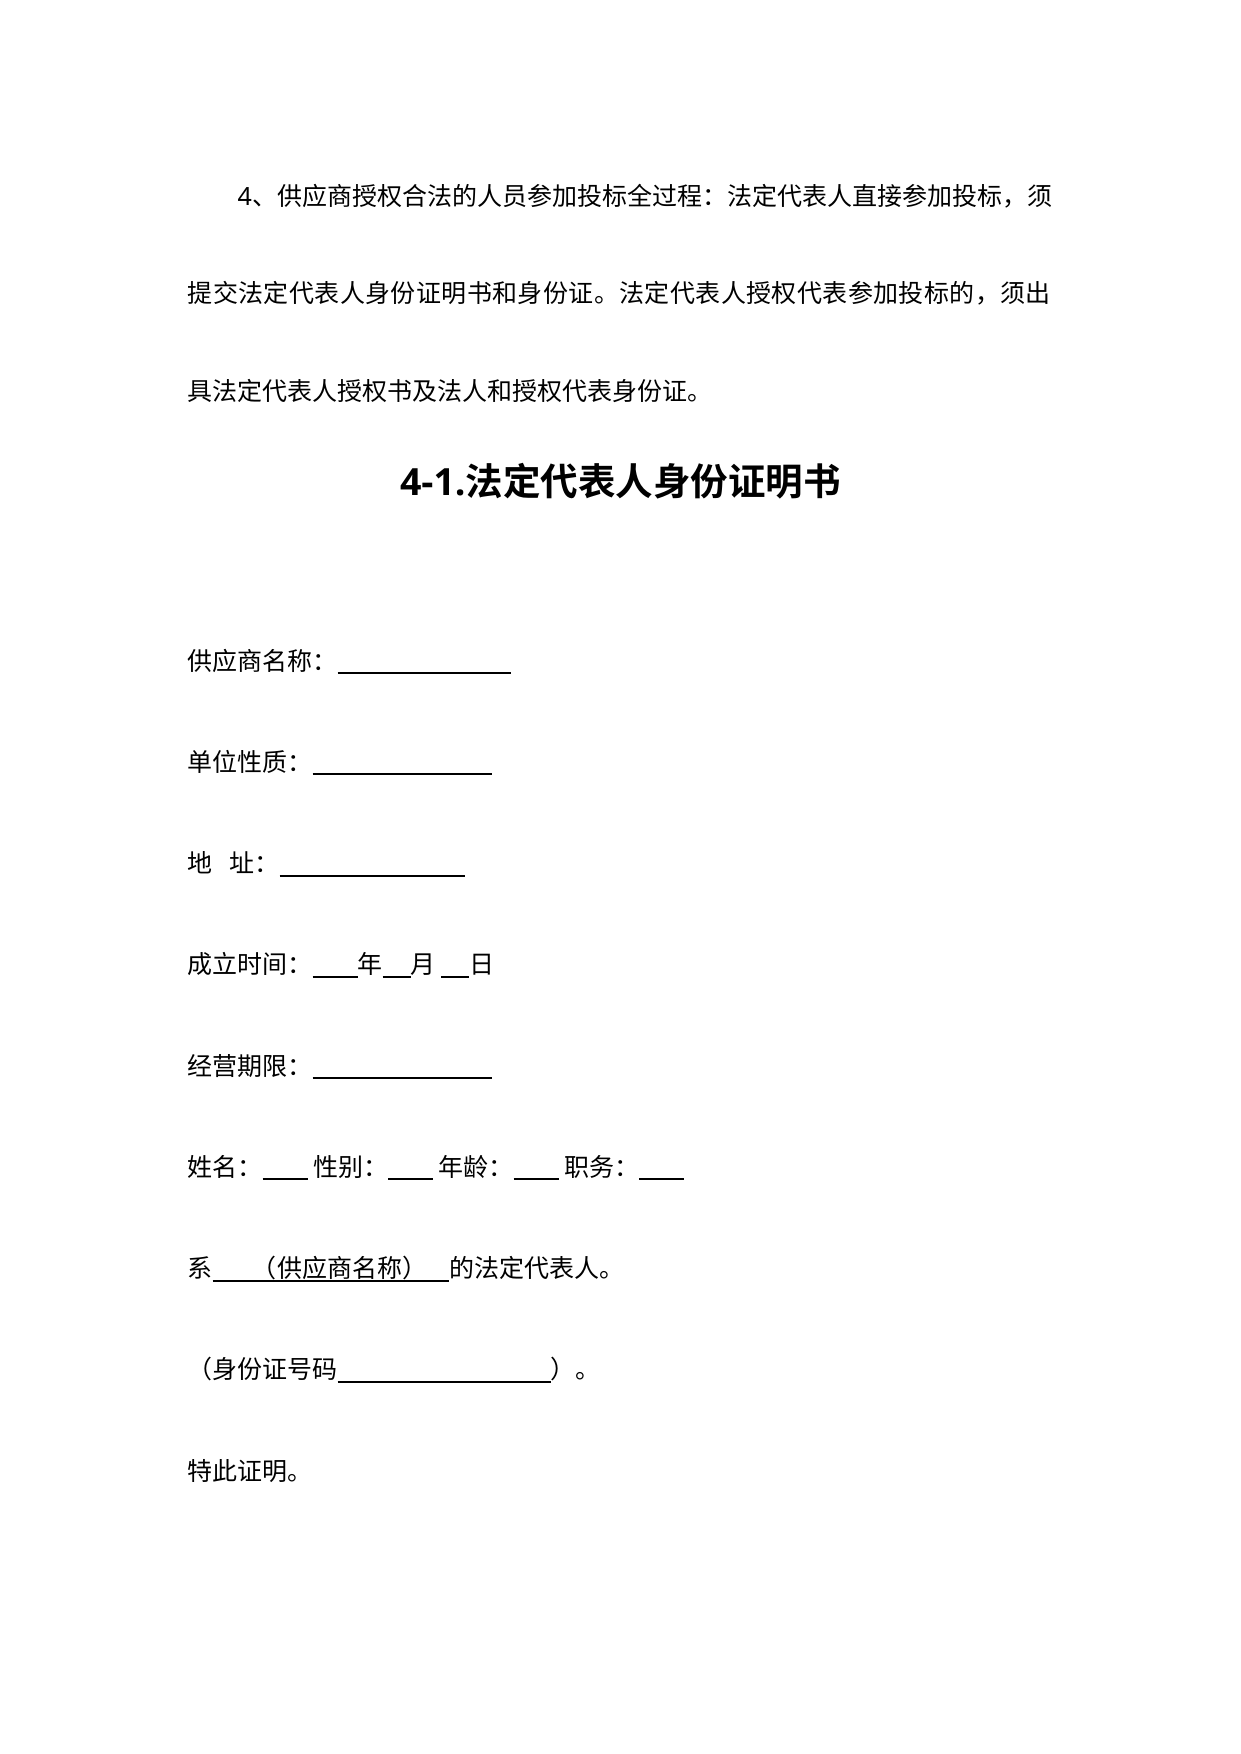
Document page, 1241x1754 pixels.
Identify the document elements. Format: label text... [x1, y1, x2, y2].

text （身份证号码 ）。 [187, 1336, 1053, 1401]
text 4、供应商授权合法的人员参加投标全过程：法定代表人直接参加投标，须提交法定代表人身份证明书和身份证。法定代表人授权代表参加投标的，须出具法定代表人授权书及法人和授权代表身份证。 [187, 162, 1053, 422]
text 经营期限： [187, 1032, 1053, 1097]
text 特此证明。 [187, 1437, 1053, 1502]
text 地 址： [187, 829, 1053, 894]
text 供应商名称： [187, 627, 1053, 692]
text 4-1.法定代表人身份证明书 [187, 446, 1053, 511]
text 姓名： 性别： 年龄： 职务： [187, 1133, 1053, 1198]
text 成立时间： 年 月 日 [187, 931, 1053, 996]
text 系 （供应商名称） 的法定代表人。 [187, 1234, 1053, 1299]
text 单位性质： [187, 728, 1053, 793]
